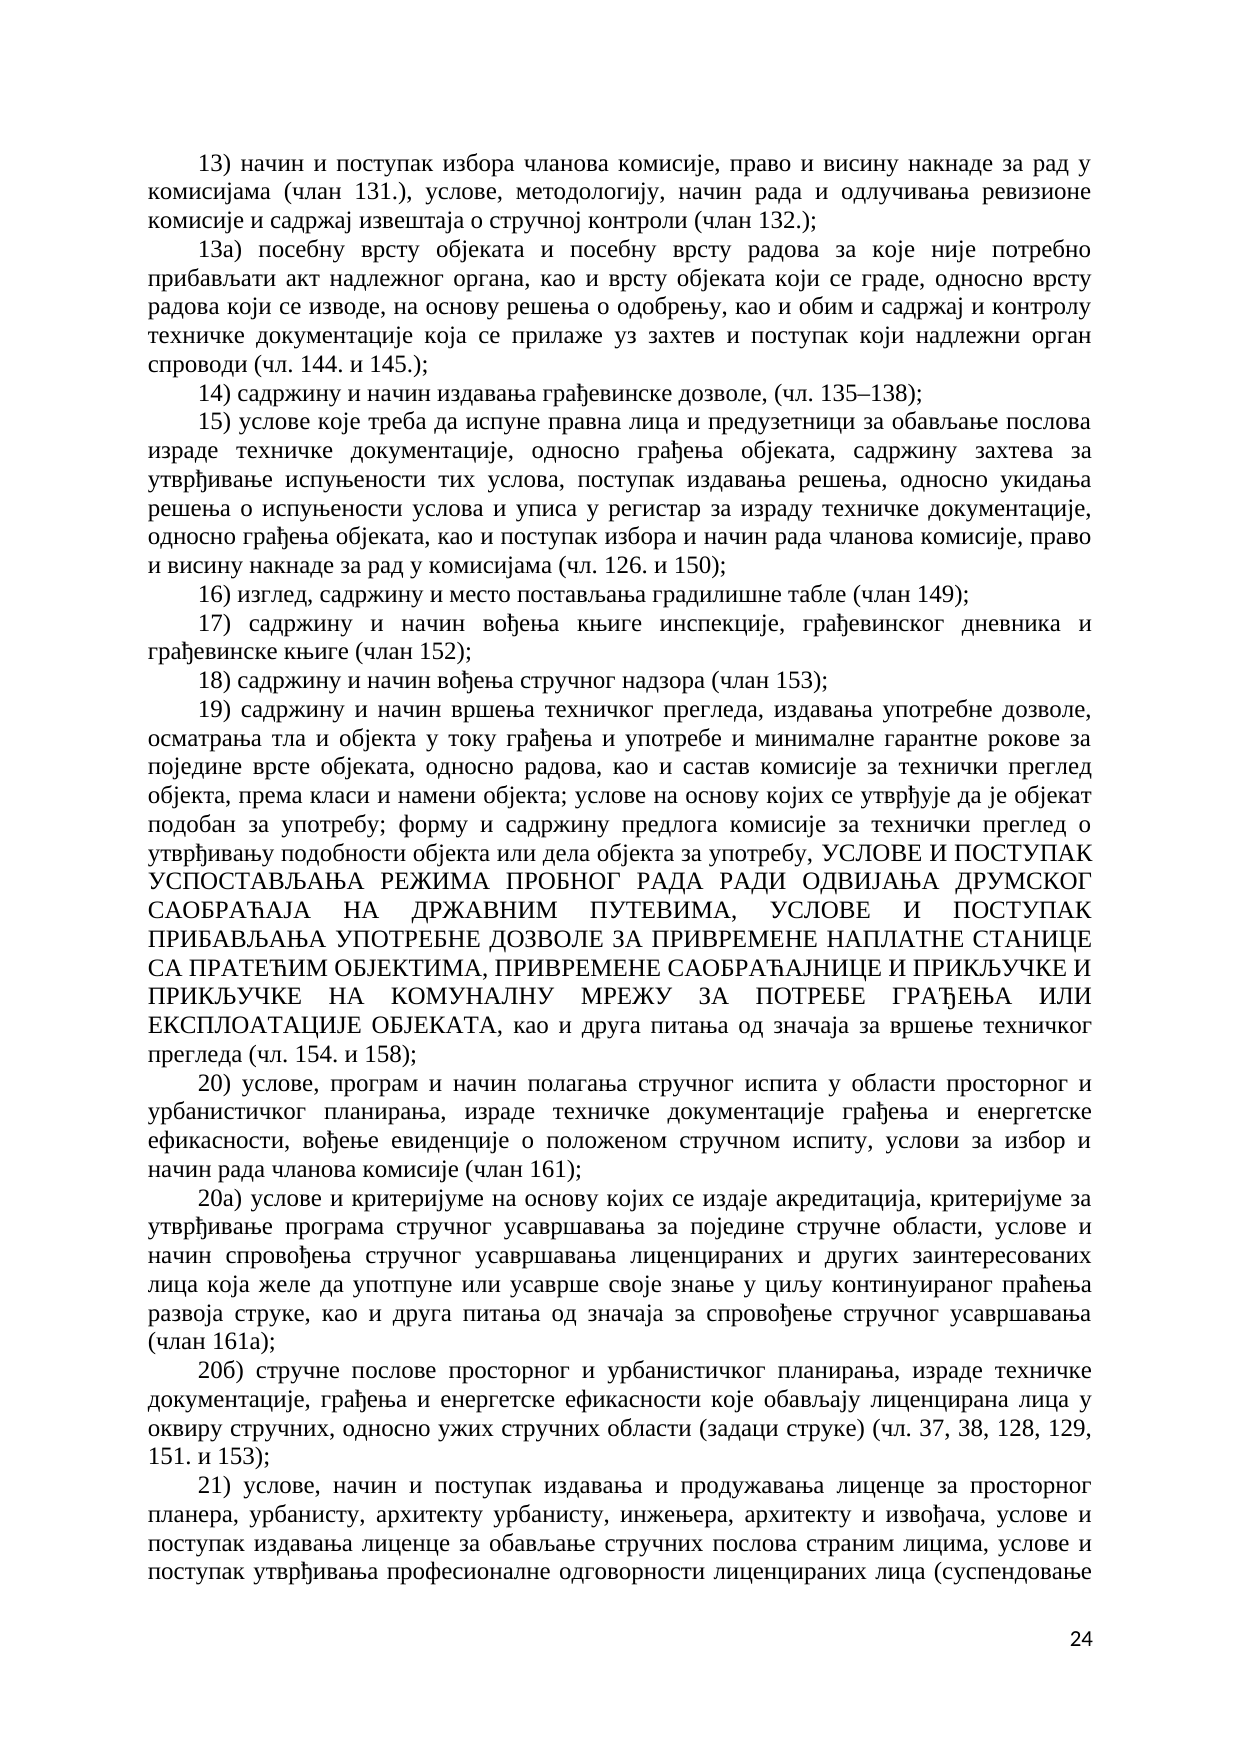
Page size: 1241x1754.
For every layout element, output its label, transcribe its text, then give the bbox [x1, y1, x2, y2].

text 15) услове које треба да испуне правна лица и предузетници за обављање послова израде техничке документације, односно грађења објеката, садржину захтева за утврђивање испуњености тих услова, поступак издавања решења, односно укидања решења о испуњености услова и уписа у регистар за израду техничке документације, односно грађења објеката, као и поступак избора и начин рада чланова комисије, право и висину накнаде за рад у комисијама (чл. 126. и 150); [148, 406, 1093, 579]
text 17) садржину и начин вођења књиге инспекције, грађевинског дневника и грађевинске књиге (члан 152); [148, 608, 1093, 665]
text 18) садржину и начин вођења стручног надзора (члан 153); [148, 665, 1093, 694]
text 16) изглед, садржину и место постављања градилишне табле (члан 149); [148, 579, 1093, 608]
text 20б) стручне послове просторног и урбанистичког планирања, израде техничке документације, грађења и енергетске ефикасности које обављају лиценцирана лица у оквиру стручних, односно ужих стручних области (задаци струке) (чл. 37, 38, 128, 129, 151. и 153); [148, 1355, 1093, 1470]
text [148, 1470, 1093, 1585]
text 14) садржину и начин издавања грађевинске дозволе, (чл. 135–138); [148, 378, 1093, 406]
text 20а) услове и критеријуме на основу којих се издаје акредитација, критеријуме за утврђивање програма стручног усавршавања за поједине стручне области, услове и начин спровођења стручног усавршавања лиценцираних и других заинтересованих лица која желе да употпуне или усаврше своје знање у циљу континуираног праћења развоја струке, као и друга питања од значаја за спровођење стручног усавршавања (члан 161а); [148, 1183, 1093, 1355]
text 13) начин и поступак избора чланова комисије, право и висину накнаде за рад у комисијама (члан 131.), услове, методологију, начин рада и одлучивања ревизионе комисије и садржај извештаја о стручној контроли (члан 132.); [148, 148, 1093, 234]
text 19) садржину и начин вршења техничког прегледа, издавања употребне дозволе, осматрања тла и објекта у току грађења и употребе и минималне гарантне рокове за поједине врсте објеката, односно радова, као и састав комисије за технички преглед објекта, према класи и намени објекта; услове на основу којих се утврђује да је објекат подобан за употребу; форму и садржину предлога комисије за технички преглед о утврђивању подобности објекта или дела објекта за употребу, УСЛОВЕ И ПОСТУПАК УСПОСТАВЉАЊА РЕЖИМА ПРОБНОГ РАДА РАДИ ОДВИЈАЊА ДРУМСКОГ САОБРАЋАЈА НА ДРЖАВНИМ ПУТЕВИМА, УСЛОВЕ И ПОСТУПАК ПРИБАВЉАЊА УПОТРЕБНЕ ДОЗВОЛЕ ЗА ПРИВРЕМЕНЕ НАПЛАТНЕ СТАНИЦЕ СА ПРАТЕЋИМ ОБЈЕКТИМА, ПРИВРЕМЕНЕ САОБРАЋАЈНИЦЕ И ПРИКЉУЧКЕ И ПРИКЉУЧКЕ НА КОМУНАЛНУ МРЕЖУ ЗА ПОТРЕБЕ ГРАЂЕЊА ИЛИ ЕКСПЛОАТАЦИЈЕ ОБЈЕКАТА, као и друга питања од значаја за вршење техничког прегледа (чл. 154. и 158); [148, 694, 1093, 1068]
text 13а) посебну врсту објеката и посебну врсту радова за које није потребно прибављати акт надлежног органа, као и врсту објеката који се граде, однoсно врсту радова који се изводе, на основу решења о одобрењу, као и обим и садржај и контролу техничке документације која се прилаже уз захтев и поступак који надлежни орган спроводи (чл. 144. и 145.); [148, 234, 1093, 378]
text 20) услове, програм и начин полагања стручног испита у области просторног и урбанистичког планирања, израде техничке документације грађења и енергетске ефикасности, вођење евиденције о положеном стручном испиту, услови за избор и начин рада чланова комисије (члан 161); [148, 1068, 1093, 1183]
